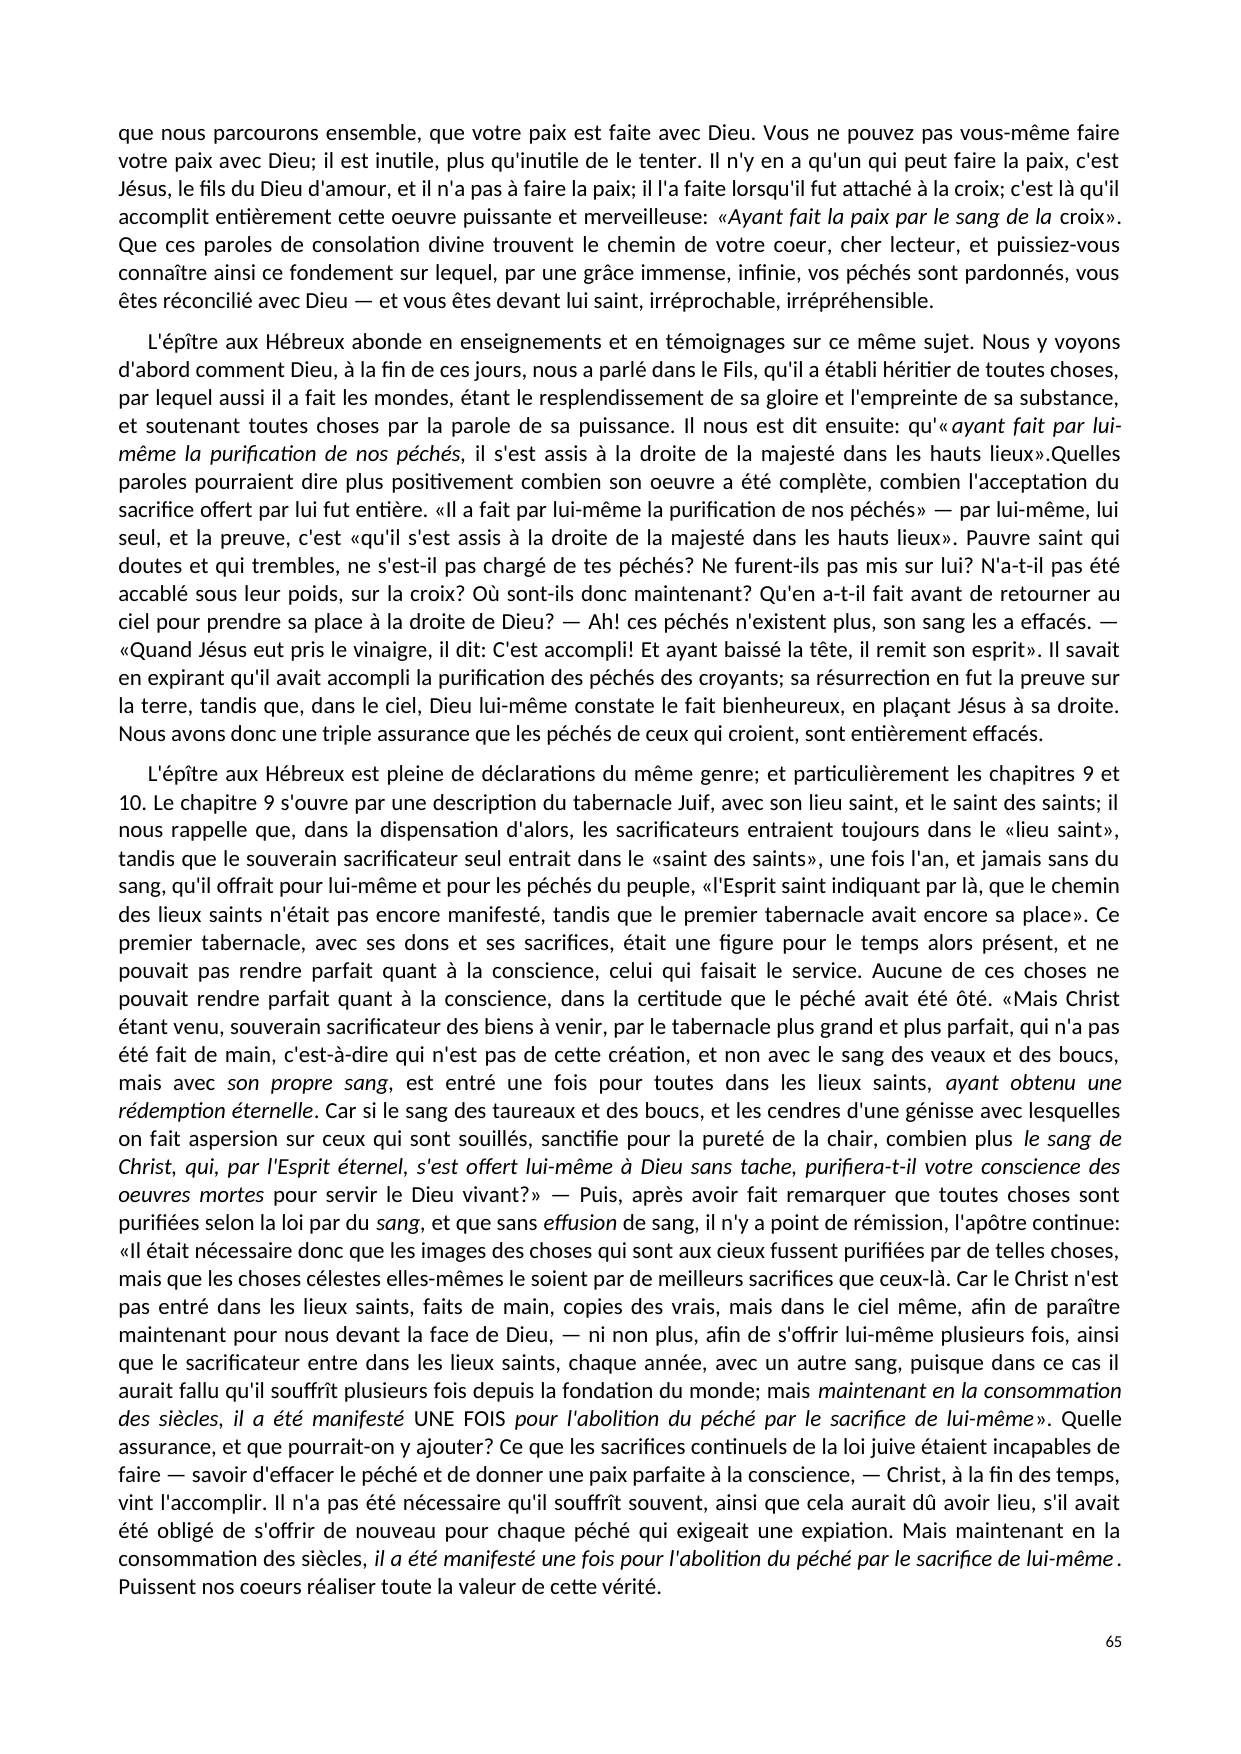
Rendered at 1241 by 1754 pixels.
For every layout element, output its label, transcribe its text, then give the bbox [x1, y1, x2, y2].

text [118, 118, 1122, 314]
text L'épître aux Hébreux est pleine de déclarations du même genre; et particulièrement les chapitres 9 et 10. Le chapitre 9 s'ouvre par une description du tabernacle Juif, avec son lieu saint, et le saint des saints; il nous rappelle que, dans la dispensation d'alors, les sacrificateurs entraient toujours dans le «lieu saint», tandis que le souverain sacrificateur seul entrait dans le «saint des saints», une fois l'an, et jamais sans du sang, qu'il offrait pour lui-même et pour les péchés du peuple, «l'Esprit saint indiquant par là, que le chemin des lieux saints n'était pas encore manifesté, tandis que le premier tabernacle avait encore sa place». Ce premier tabernacle, avec ses dons et ses sacrifices, était une figure pour le temps alors présent, et ne pouvait pas rendre parfait quant à la conscience, celui qui faisait le service. Aucune de ces choses ne pouvait rendre parfait quant à la conscience, dans la certitude que le péché avait été ôté. «Mais Christ étant venu, souverain sacrificateur des biens à venir, par le tabernacle plus grand et plus parfait, qui n'a pas été fait de main, c'est-à-dire qui n'est pas de cette création, et non avec le sang des veaux et des boucs, mais avec son propre sang, est entré une fois pour toutes dans les lieux saints, ayant obtenu une rédemption éternelle. Car si le sang des taureaux et des boucs, et les cendres d'une génisse avec lesquelles on fait aspersion sur ceux qui sont souillés, sanctifie pour la pureté de la chair, combien plus le sang de Christ, qui, par l'Esprit éternel, s'est offert lui-même à Dieu sans tache, purifiera-t-il votre conscience des oeuvres mortes pour servir le Dieu vivant?» — Puis, après avoir fait remarquer que toutes choses sont purifiées selon la loi par du sang, et que sans effusion de sang, il n'y a point de rémission, l'apôtre continue: «Il était nécessaire donc que les images des choses qui sont aux cieux fussent purifiées par de telles choses, mais que les choses célestes elles-mêmes le soient par de meilleurs sacrifices que ceux-là. Car le Christ n'est pas entré dans les lieux saints, faits de main, copies des vrais, mais dans le ciel même, afin de paraître maintenant pour nous devant la face de Dieu, — ni non plus, afin de s'offrir lui-même plusieurs fois, ainsi que le sacrificateur entre dans les lieux saints, chaque année, avec un autre sang, puisque dans ce cas il aurait fallu qu'il souffrît plusieurs fois depuis la fondation du monde; mais maintenant en la consommation des siècles, il a été manifesté UNE FOIS pour l'abolition du péché par le sacrifice de lui-même». Quelle assurance, et que pourrait-on y ajouter? Ce que les sacrifices continuels de la loi juive étaient incapables de faire — savoir d'effacer le péché et de donner une paix parfaite à la conscience, — Christ, à la fin des temps, vint l'accomplir. Il n'a pas été nécessaire qu'il souffrît souvent, ainsi que cela aurait dû avoir lieu, s'il avait été obligé de s'offrir de nouveau pour chaque péché qui exigeait une expiation. Mais maintenant en la consommation des siècles, il a été manifesté une fois pour l'abolition du péché par le sacrifice de lui-même. Puissent nos coeurs réaliser toute la valeur de cette vérité. [118, 759, 1122, 1600]
text L'épître aux Hébreux abonde en enseignements et en témoignages sur ce même sujet. Nous y voyons d'abord comment Dieu, à la fin de ces jours, nous a parlé dans le Fils, qu'il a établi héritier de toutes choses, par lequel aussi il a fait les mondes, étant le resplendissement de sa gloire et l'empreinte de sa substance, et soutenant toutes choses par la parole de sa puissance. Il nous est dit ensuite: qu'«ayant fait par lui-même la purification de nos péchés, il s'est assis à la droite de la majesté dans les hauts lieux».Quelles paroles pourraient dire plus positivement combien son oeuvre a été complète, combien l'acceptation du sacrifice offert par lui fut entière. «Il a fait par lui-même la purification de nos péchés» — par lui-même, lui seul, et la preuve, c'est «qu'il s'est assis à la droite de la majesté dans les hauts lieux». Pauvre saint qui doutes et qui trembles, ne s'est-il pas chargé de tes péchés? Ne furent-ils pas mis sur lui? N'a-t-il pas été accablé sous leur poids, sur la croix? Où sont-ils donc maintenant? Qu'en a-t-il fait avant de retourner au ciel pour prendre sa place à la droite de Dieu? — Ah! ces péchés n'existent plus, son sang les a effacés. — «Quand Jésus eut pris le vinaigre, il dit: C'est accompli! Et ayant baissé la tête, il remit son esprit». Il savait en expirant qu'il avait accompli la purification des péchés des croyants; sa résurrection en fut la preuve sur la terre, tandis que, dans le ciel, Dieu lui-même constate le fait bienheureux, en plaçant Jésus à sa droite. Nous avons donc une triple assurance que les péchés de ceux qui croient, sont entièrement effacés. [118, 327, 1122, 747]
